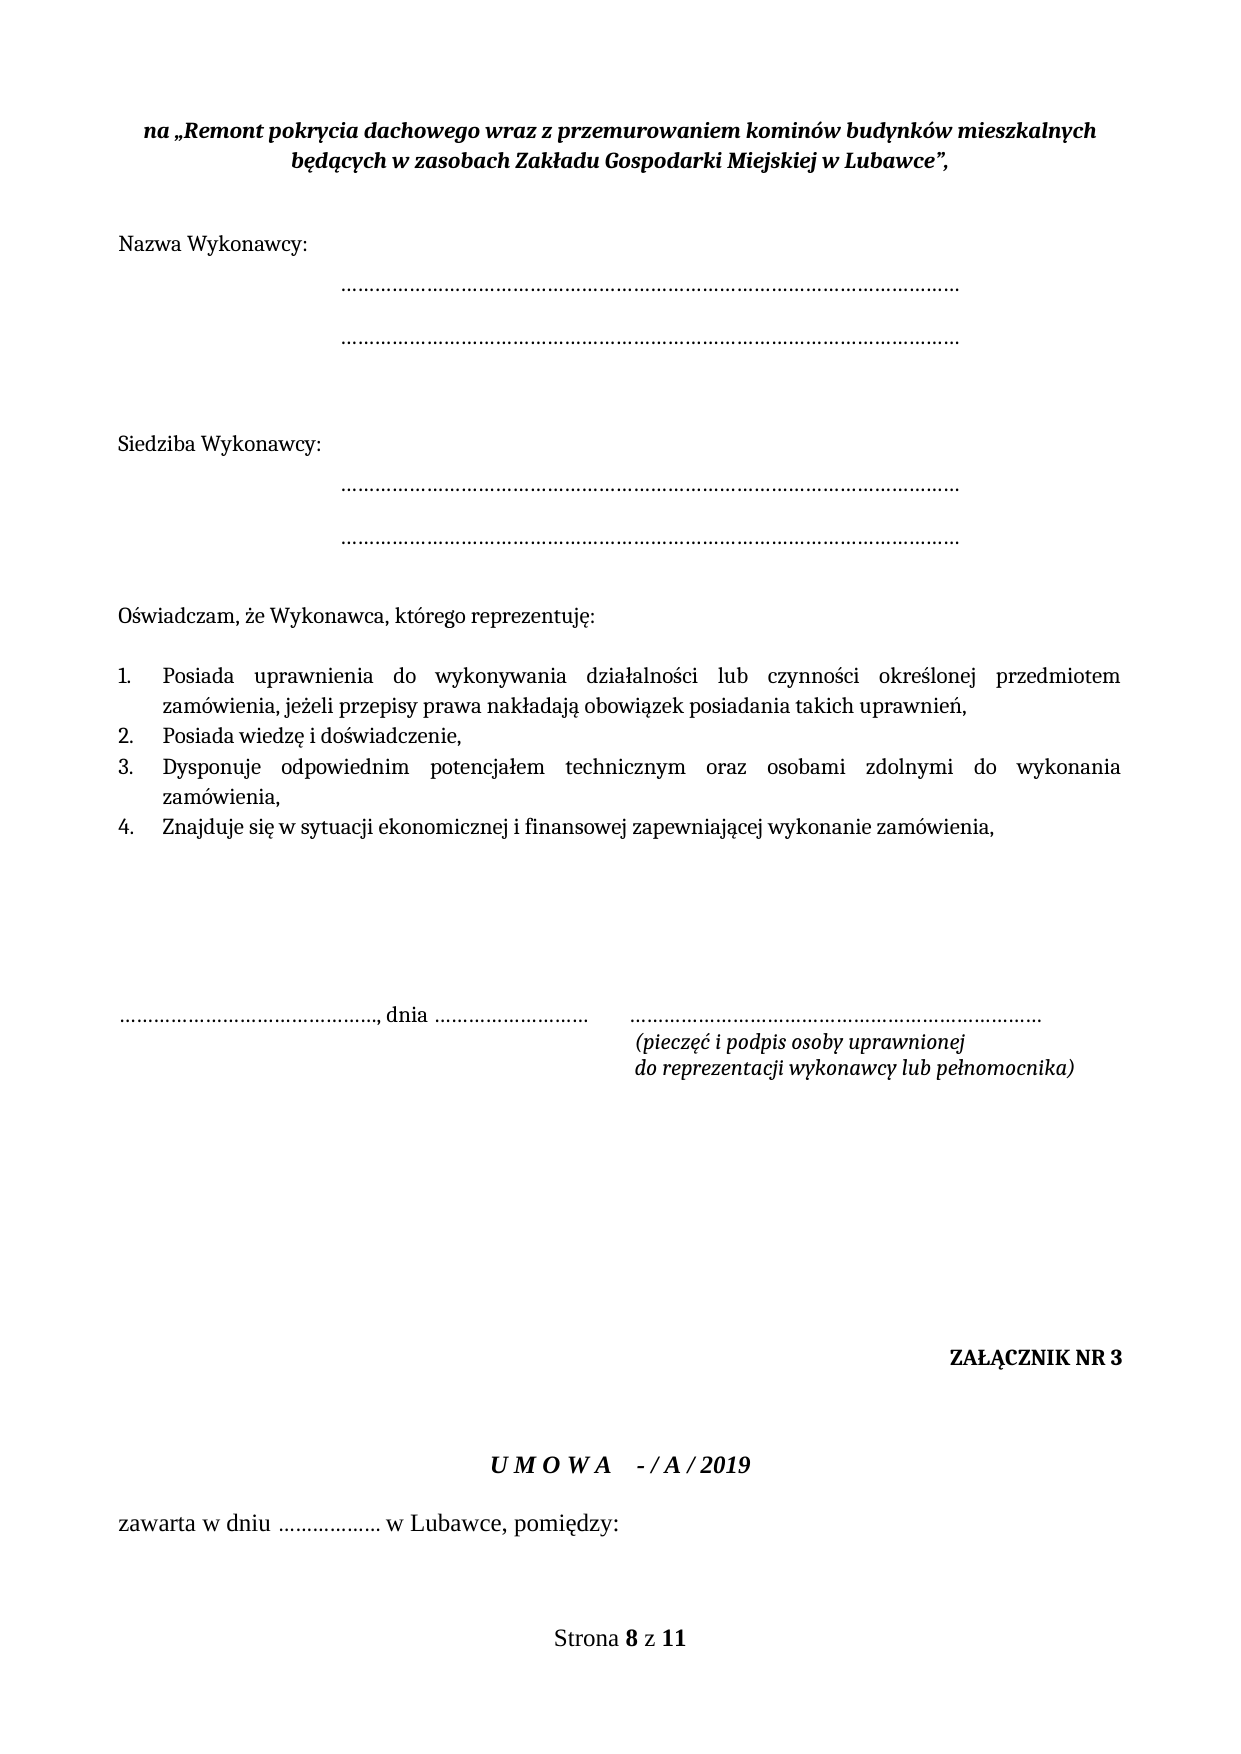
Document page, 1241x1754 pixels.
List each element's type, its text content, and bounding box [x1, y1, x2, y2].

list Znajduje się w sytuacji ekonomicznej i finansowej zapewniającej wykonanie zamówienia, [118, 814, 1122, 840]
text ……………………………………………………………………………………………… [266, 323, 1122, 350]
list Posiada wiedzę i doświadczenie, [118, 723, 1122, 750]
text ………………………………………, dnia ……………………… ……………………………………………………………… [118, 1002, 1122, 1029]
text ……………………………………………………………………………………………… [266, 471, 1122, 497]
text na „Remont pokrycia dachowego wraz z przemurowaniem kominów budynków mieszkalnych będących w zasobach Zakładu Gospodarki Miejskiej w Lubawce”, [118, 118, 1122, 175]
text ……………………………………………………………………………………………… [266, 523, 1122, 550]
text Nazwa Wykonawcy: [118, 231, 1122, 258]
text ……………………………………………………………………………………………… [266, 271, 1122, 297]
text U M O W A - / A / 2019 [118, 1450, 1122, 1479]
list Posiada uprawnienia do wykonywania działalności lub czynności określonej przedmiotem zamówienia, jeżeli przepisy prawa nakładają obowiązek posiadania takich uprawnień, [118, 663, 1122, 719]
text Oświadczam, że Wykonawca, którego reprezentuję: [118, 602, 1122, 629]
text Siedziba Wykonawcy: [118, 431, 1122, 458]
list Dysponuje odpowiednim potencjałem technicznym oraz osobami zdolnymi do wykonania zamówienia, [118, 753, 1122, 810]
text zawarta w dniu ……………… w Lubawce, pomiędzy: [118, 1508, 1122, 1537]
text do reprezentacji wykonawcy lub pełnomocnika) [634, 1055, 1122, 1081]
text ZAŁĄCZNIK NR 3 [118, 1345, 1122, 1371]
text (pieczęć i podpis osoby uprawnionej [634, 1029, 1122, 1055]
